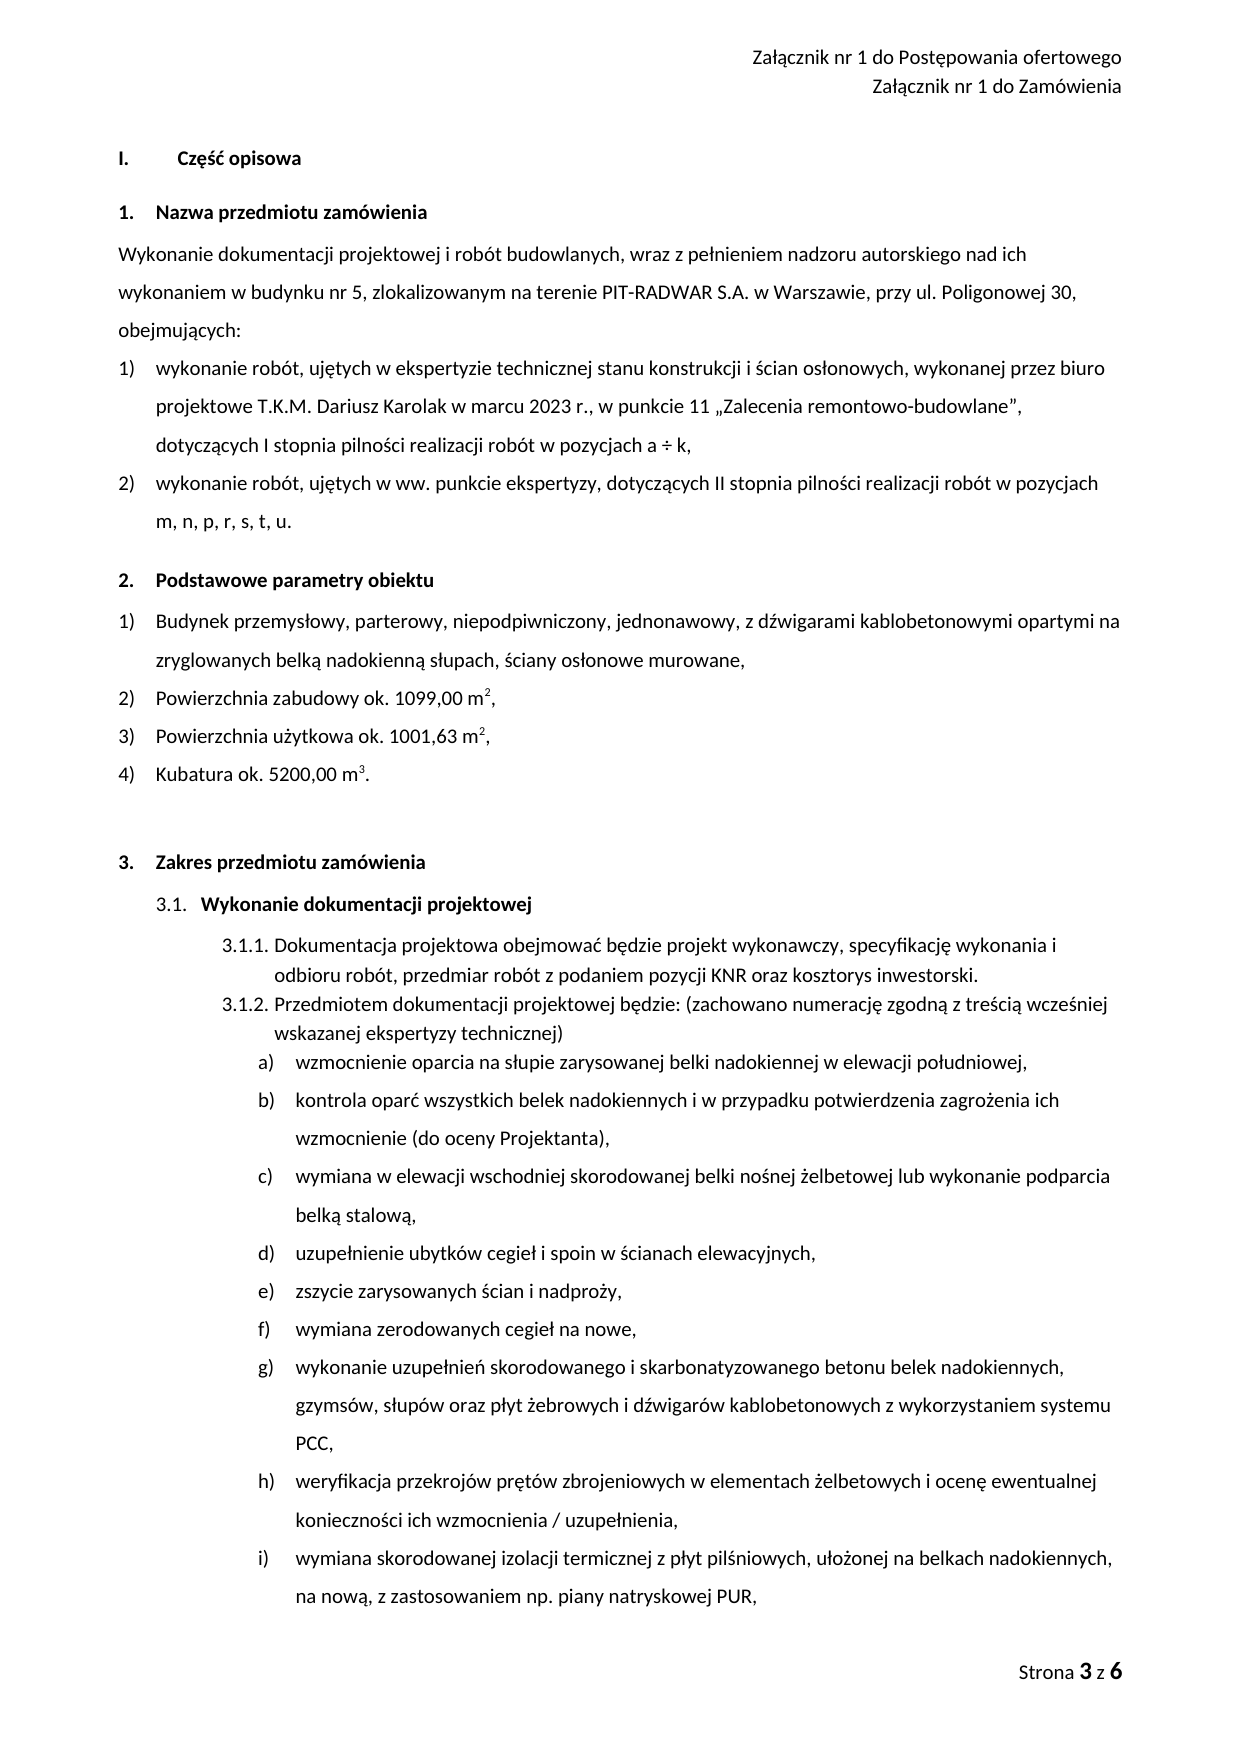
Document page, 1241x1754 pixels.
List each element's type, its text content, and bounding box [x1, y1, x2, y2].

list wykonanie robót, ujętych w ww. punkcie ekspertyzy, dotyczących II stopnia pilności realizacji robót w pozycjach m, n, p, r, s, t, u. [118, 470, 1122, 533]
list wymiana skorodowanej izolacji termicznej z płyt pilśniowych, ułożonej na belkach nadokiennych, na nową, z zastosowaniem np. piany natryskowej PUR, [258, 1545, 1122, 1608]
list Powierzchnia zabudowy ok. 1099,00 m2, [118, 685, 1122, 710]
subtitle Zakres przedmiotu zamówienia [118, 849, 1122, 875]
subtitle Przedmiotem dokumentacji projektowej będzie: (zachowano numerację zgodną z treścią wcześniej wskazanej ekspertyzy technicznej) [222, 991, 1122, 1046]
list zszycie zarysowanych ścian i nadproży, [258, 1278, 1122, 1303]
list wykonanie robót, ujętych w ekspertyzie technicznej stanu konstrukcji i ścian osłonowych, wykonanej przez biuro projektowe T.K.M. Dariusz Karolak w marcu 2023 r., w punkcie 11 „Zalecenia remontowo-budowlane”, dotyczących I stopnia pilności realizacji robót w pozycjach a ÷ k, [118, 356, 1122, 457]
list wymiana zerodowanych cegieł na nowe, [258, 1316, 1122, 1342]
subtitle Nazwa przedmiotu zamówienia [118, 199, 1122, 225]
list Wykonanie dokumentacji projektowej i robót budowlanych, wraz z pełnieniem nadzoru autorskiego nad ich wykonaniem w budynku nr 5, zlokalizowanym na terenie PIT-RADWAR S.A. w Warszawie, przy ul. Poligonowej 30, obejmujących: [118, 241, 1122, 343]
list Budynek przemysłowy, parterowy, niepodpiwniczony, jednonawowy, z dźwigarami kablobetonowymi opartymi na zryglowanych belką nadokienną słupach, ściany osłonowe murowane, [118, 609, 1122, 672]
list weryfikacja przekrojów prętów zbrojeniowych w elementach żelbetowych i ocenę ewentualnej konieczności ich wzmocnienia / uzupełnienia, [258, 1469, 1122, 1532]
list Kubatura ok. 5200,00 m3. [118, 761, 1122, 787]
subtitle Wykonanie dokumentacji projektowej [156, 891, 1122, 916]
list wymiana w elewacji wschodniej skorodowanej belki nośnej żelbetowej lub wykonanie podparcia belką stalową, [258, 1164, 1122, 1227]
subtitle Podstawowe parametry obiektu [118, 567, 1122, 592]
subtitle Dokumentacja projektowa obejmować będzie projekt wykonawczy, specyfikację wykonania i odbioru robót, przedmiar robót z podaniem pozycji KNR oraz kosztorys inwestorski. [222, 933, 1122, 987]
list kontrola oparć wszystkich belek nadokiennych i w przypadku potwierdzenia zagrożenia ich wzmocnienie (do oceny Projektanta), [258, 1087, 1122, 1151]
list wykonanie uzupełnień skorodowanego i skarbonatyzowanego betonu belek nadokiennych, gzymsów, słupów oraz płyt żebrowych i dźwigarów kablobetonowych z wykorzystaniem systemu PCC, [258, 1354, 1122, 1456]
subtitle Część opisowa [118, 145, 1122, 171]
list wzmocnienie oparcia na słupie zarysowanej belki nadokiennej w elewacji południowej, [258, 1049, 1122, 1075]
list Powierzchnia użytkowa ok. 1001,63 m2, [118, 723, 1122, 748]
list uzupełnienie ubytków cegieł i spoin w ścianach elewacyjnych, [258, 1240, 1122, 1265]
